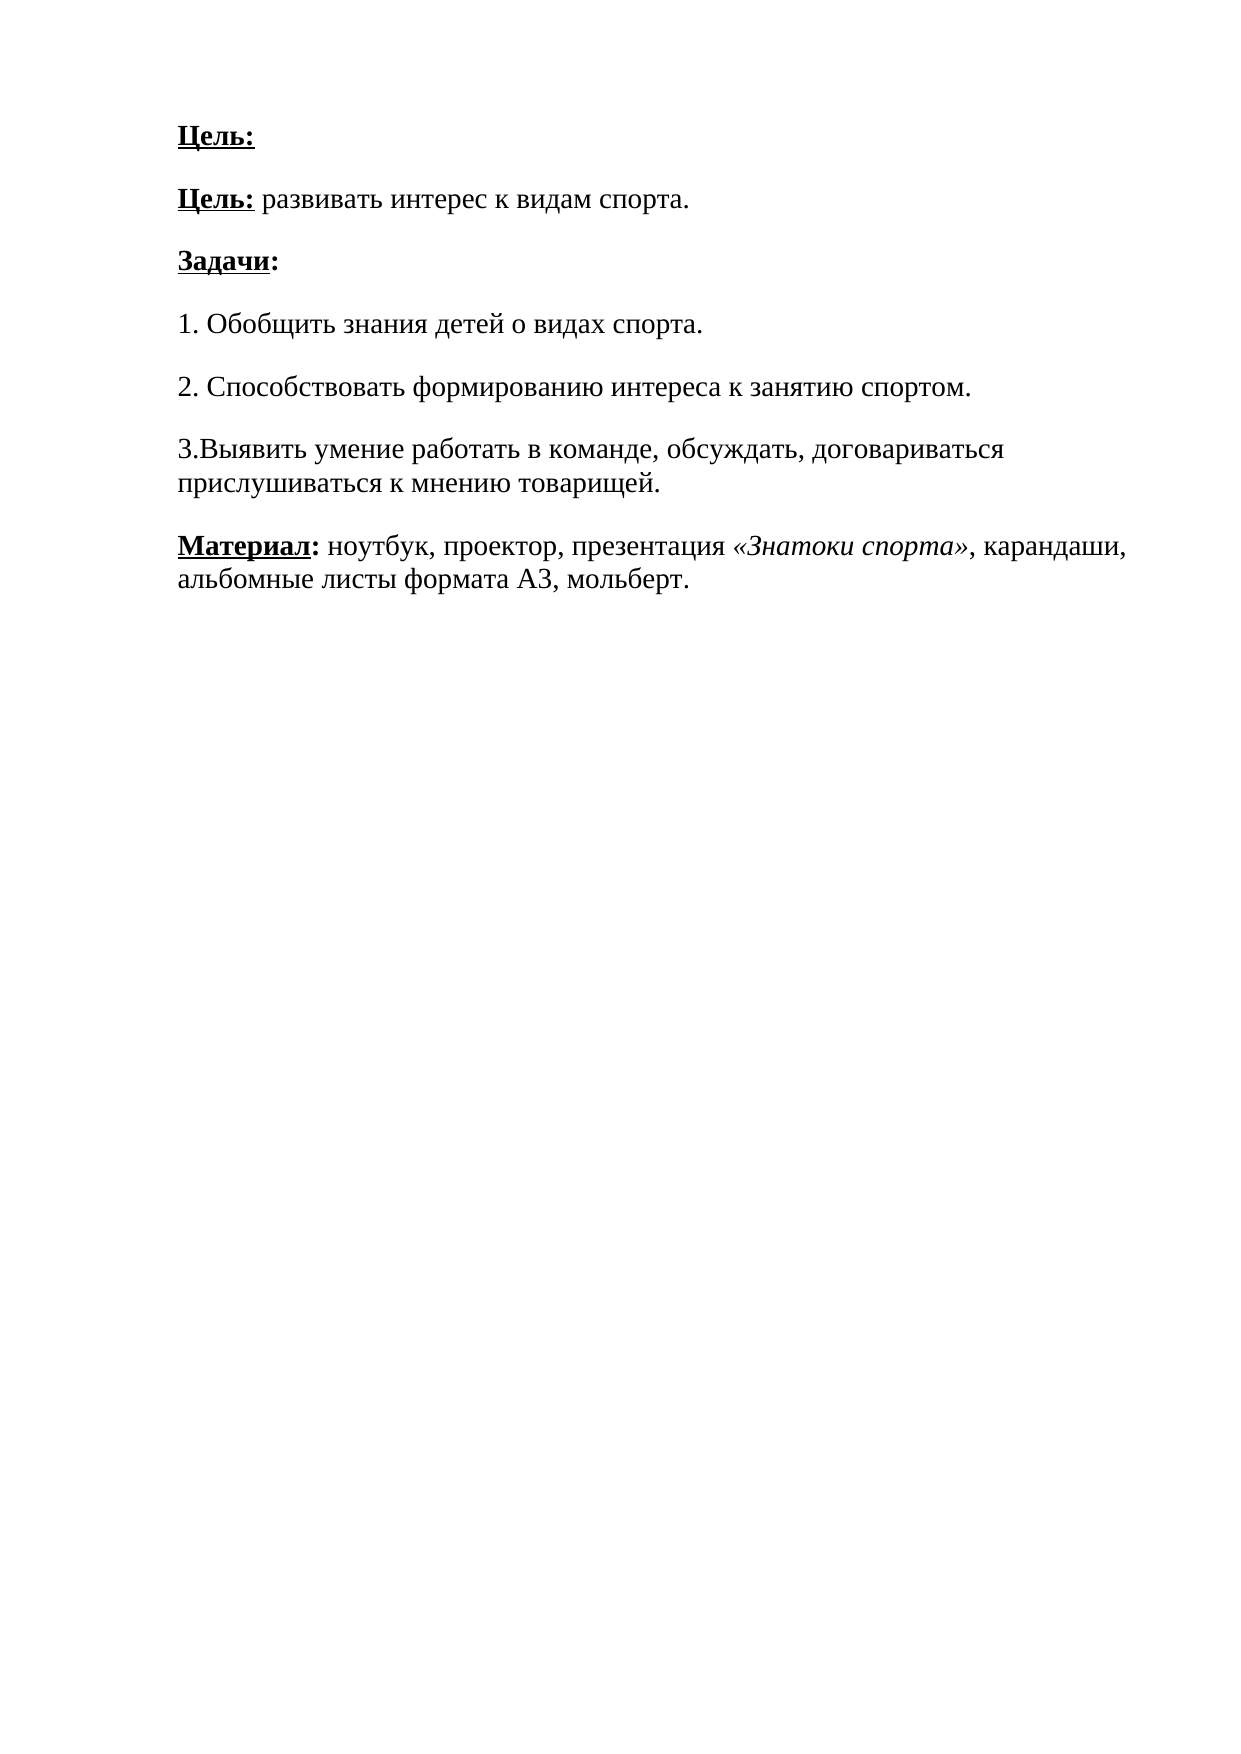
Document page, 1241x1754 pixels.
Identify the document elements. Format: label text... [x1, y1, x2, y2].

text Задачи: [177, 243, 1152, 277]
text Цель: развивать интерес к видам спорта. [177, 181, 1152, 214]
text 2. Способствовать формированию интереса к занятию спортом. [177, 369, 1152, 402]
text 1. Обобщить знания детей о видах спорта. [177, 306, 1152, 340]
text Цель: [177, 118, 1152, 152]
text 3.Выявить умение работать в команде, обсуждать, договариваться прислушиваться к мнению товарищей. [177, 432, 1152, 499]
text Материал: ноутбук, проектор, презентация «Знатоки спорта», карандаши, альбомные листы формата А3, мольберт. [177, 528, 1152, 595]
